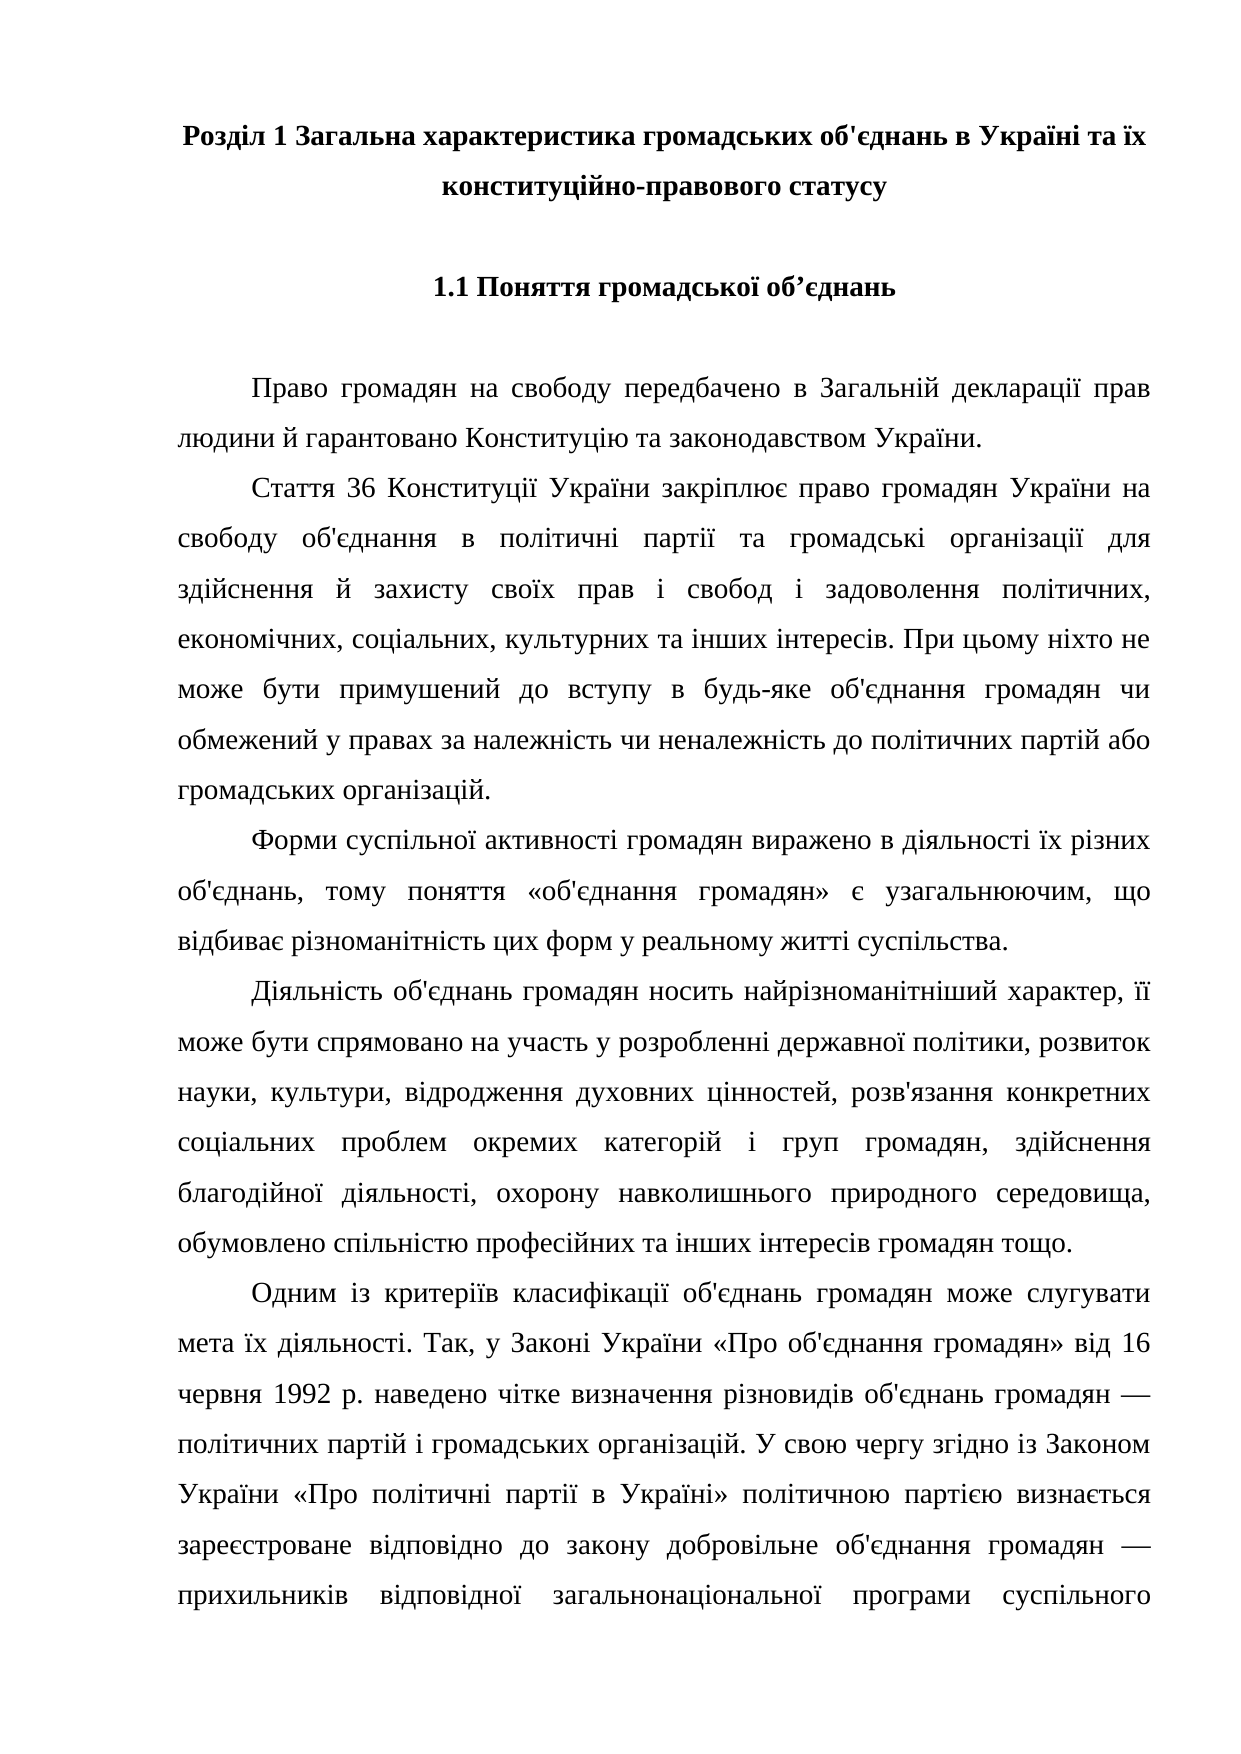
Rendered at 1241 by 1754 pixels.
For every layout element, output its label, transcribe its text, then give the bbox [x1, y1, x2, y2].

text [177, 1275, 1152, 1611]
text Діяльність об'єднань громадян носить найрізноманітніший характер, її може бути спрямовано на участь у розробленні державної політики, розвиток науки, культури, відродження духовних цінностей, розв'язання конкретних соціальних проблем окремих категорій і груп громадян, здійснення благодійної діяльності, охорону навколишнього природного середовища, обумовлено спільністю професійних та інших інтересів громадян тощо. [177, 973, 1152, 1258]
subtitle 1.1 Поняття громадської об’єднань [177, 269, 1152, 303]
text Право громадян на свободу передбачено в Загальній декларації прав людини й гарантовано Конституцію та законодавством України. [177, 370, 1152, 453]
text Стаття 36 Конституції України закріплює право громадян України на свободу об'єднання в політичні партії та громадські організації для здійснення й захисту своїх прав і свобод і задоволення політичних, економічних, соціальних, культурних та інших інтересів. При цьому ніхто не може бути примушений до вступу в будь-яке об'єднання громадян чи обмежений у правах за належність чи неналежність до політичних партій або громадських організацій. [177, 470, 1152, 806]
text Форми суспільної активності громадян виражено в діяльності їх різних об'єднань, тому поняття «об'єднання громадян» є узагальнюючим, що відбиває різноманітність цих форм у реальному житті суспільства. [177, 822, 1152, 957]
subtitle Розділ 1 Загальна характеристика громадських об'єднань в Україні та їх конституційно-правового статусу [177, 118, 1152, 202]
